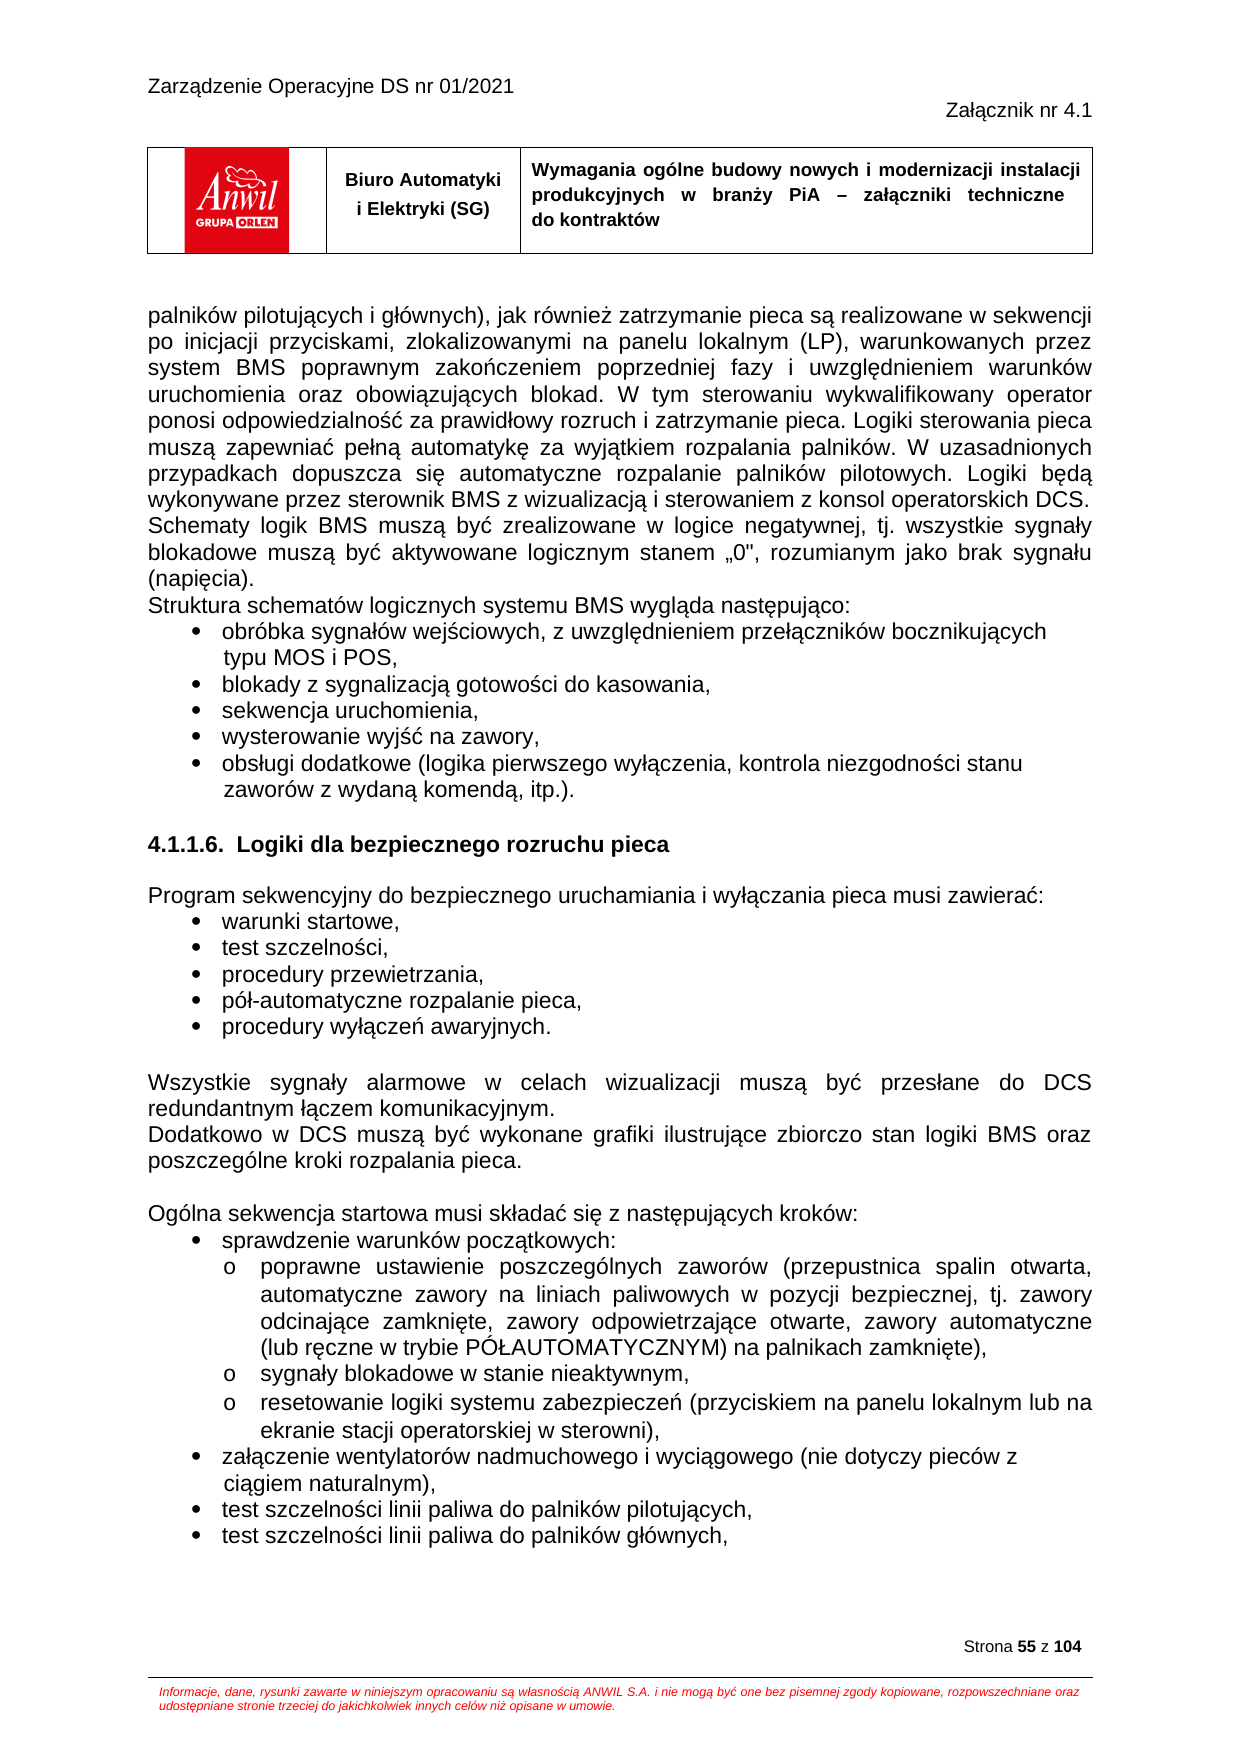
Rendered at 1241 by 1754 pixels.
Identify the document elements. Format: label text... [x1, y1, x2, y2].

text Program sekwencyjny do bezpiecznego uruchamiania i wyłączania pieca musi zawierać: [148, 882, 1092, 908]
list sekwencja uruchomienia, [192, 697, 1092, 723]
text typu MOS i POS, [185, 644, 1092, 671]
list obsługi dodatkowe (logika pierwszego wyłączenia, kontrola niezgodności stanu [192, 750, 1092, 776]
list sprawdzenie warunków początkowych: [192, 1227, 1092, 1253]
text Struktura schematów logicznych systemu BMS wygląda następująco: [148, 592, 1092, 618]
list obróbka sygnałów wejściowych, z uwzględnieniem przełączników bocznikujących [192, 618, 1092, 644]
list załączenie wentylatorów nadmuchowego i wyciągowego (nie dotyczy pieców z [192, 1443, 1092, 1470]
list sygnały blokadowe w stanie nieaktywnym, [223, 1360, 1092, 1389]
list blokady z sygnalizacją gotowości do kasowania, [192, 671, 1092, 697]
list procedury wyłączeń awaryjnych. [192, 1013, 1092, 1040]
list test szczelności linii paliwa do palników głównych, [192, 1522, 1092, 1549]
subtitle Logiki dla bezpiecznego rozruchu pieca [148, 831, 1092, 857]
list pół-automatyczne rozpalanie pieca, [192, 987, 1092, 1013]
text Schematy logik BMS muszą być zrealizowane w logice negatywnej, tj. wszystkie sygnały blokadowe muszą być aktywowane logicznym stanem „0", rozumianym jako brak sygnału (napięcia). [148, 512, 1092, 592]
list test szczelności, [192, 934, 1092, 961]
list test szczelności linii paliwa do palników pilotujących, [192, 1496, 1092, 1522]
text ciągiem naturalnym), [185, 1470, 1092, 1496]
list resetowanie logiki systemu zabezpieczeń (przyciskiem na panelu lokalnym lub na ekranie stacji operatorskiej w sterowni), [223, 1389, 1092, 1443]
picture [184, 147, 290, 253]
text zaworów z wydaną komendą, itp.). [185, 776, 1092, 802]
text Ogólna sekwencja startowa musi składać się z następujących kroków: [148, 1200, 1092, 1227]
list wysterowanie wyjść na zawory, [192, 723, 1092, 750]
list warunki startowe, [192, 908, 1092, 934]
text Wszystkie sygnały alarmowe w celach wizualizacji muszą być przesłane do DCS redundantnym łączem komunikacyjnym. [148, 1068, 1092, 1121]
list poprawne ustawienie poszczególnych zaworów (przepustnica spalin otwarta, automatyczne zawory na liniach paliwowych w pozycji bezpiecznej, tj. zawory odcinające zamknięte, zawory odpowietrzające otwarte, zawory automatyczne (lub ręczne w trybie PÓŁAUTOMATYCZNYM) na palnikach zamknięte), [223, 1253, 1092, 1360]
list procedury przewietrzania, [192, 961, 1092, 987]
text Dodatkowo w DCS muszą być wykonane grafiki ilustrujące zbiorczo stan logiki BMS oraz poszczególne kroki rozpalania pieca. [148, 1121, 1092, 1174]
